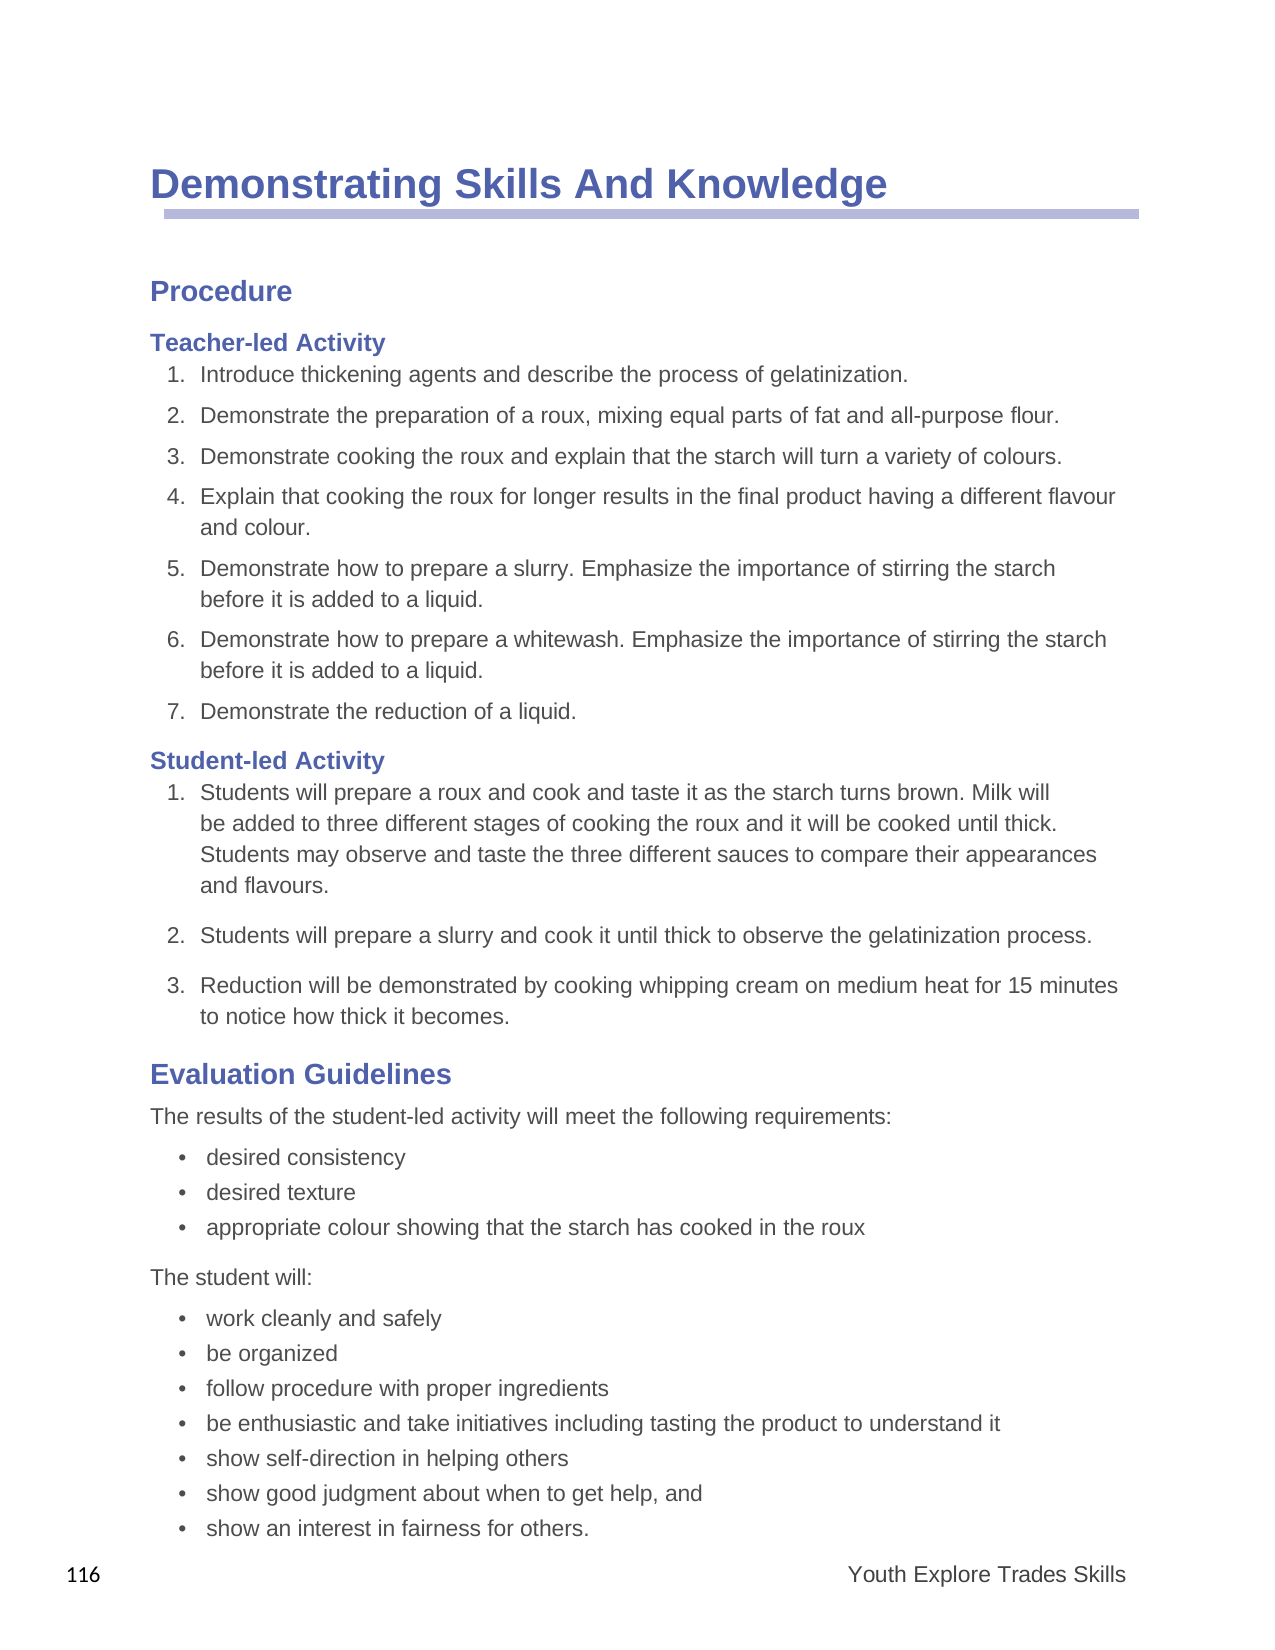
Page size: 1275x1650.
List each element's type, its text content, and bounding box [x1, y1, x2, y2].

list be organized [178, 1339, 1183, 1366]
list Demonstrate how to prepare a whitewash. Emphasize the importance of stirring the starch before it is added to a liquid. [167, 626, 1110, 684]
list appropriate colour showing that the starch has cooked in the roux [178, 1214, 1183, 1240]
list Demonstrate how to prepare a slurry. Emphasize the importance of stirring the starch before it is added to a liquid. [167, 555, 1062, 612]
list Demonstrate cooking the roux and explain that the starch will turn a variety of colours. [167, 443, 1183, 469]
list Demonstrate the reduction of a liquid. [167, 698, 1183, 724]
list show an interest in fairness for others. [178, 1514, 1183, 1541]
list follow procedure with proper ingredients [178, 1374, 1183, 1401]
subtitle Demonstrating Skills And Knowledge [150, 160, 1183, 208]
list be enthusiastic and take initiatives including tasting the product to understand it [178, 1409, 1183, 1436]
list Explain that cooking the roux for longer results in the final product having a different flavour and colour. [167, 483, 1116, 541]
list desired texture [178, 1179, 1183, 1205]
text The results of the student-led activity will meet the following requirements: [150, 1103, 1183, 1129]
list Students will prepare a slurry and cook it until thick to observe the gelatinization process. [167, 922, 1183, 949]
list Introduce thickening agents and describe the process of gelatinization. [167, 361, 1183, 388]
subtitle Teacher-led Activity [150, 328, 1183, 357]
text The student will: [150, 1264, 1183, 1290]
subtitle Student-led Activity [150, 746, 1183, 775]
text Students may observe and taste the three different sauces to compare their appearances and flavours. [200, 841, 1123, 899]
list Demonstrate the preparation of a roux, mixing equal parts of fat and all-purpose flour. [167, 402, 1183, 428]
subtitle Procedure [150, 274, 1183, 308]
list Students will prepare a roux and cook and taste it as the starch turns brown. Milk will be added to three different stages of cooking the roux and it will be cooked until thick. [167, 779, 1062, 837]
list show self-direction in helping others [178, 1444, 1183, 1471]
list work cleanly and safely [178, 1304, 1183, 1331]
subtitle Evaluation Guidelines [150, 1057, 1183, 1090]
list desired consistency [178, 1144, 1183, 1170]
list show good judgment about when to get help, and [178, 1479, 1183, 1506]
list Reduction will be demonstrated by cooking whipping cream on medium heat for 15 minutes to notice how thick it becomes. [167, 972, 1121, 1030]
